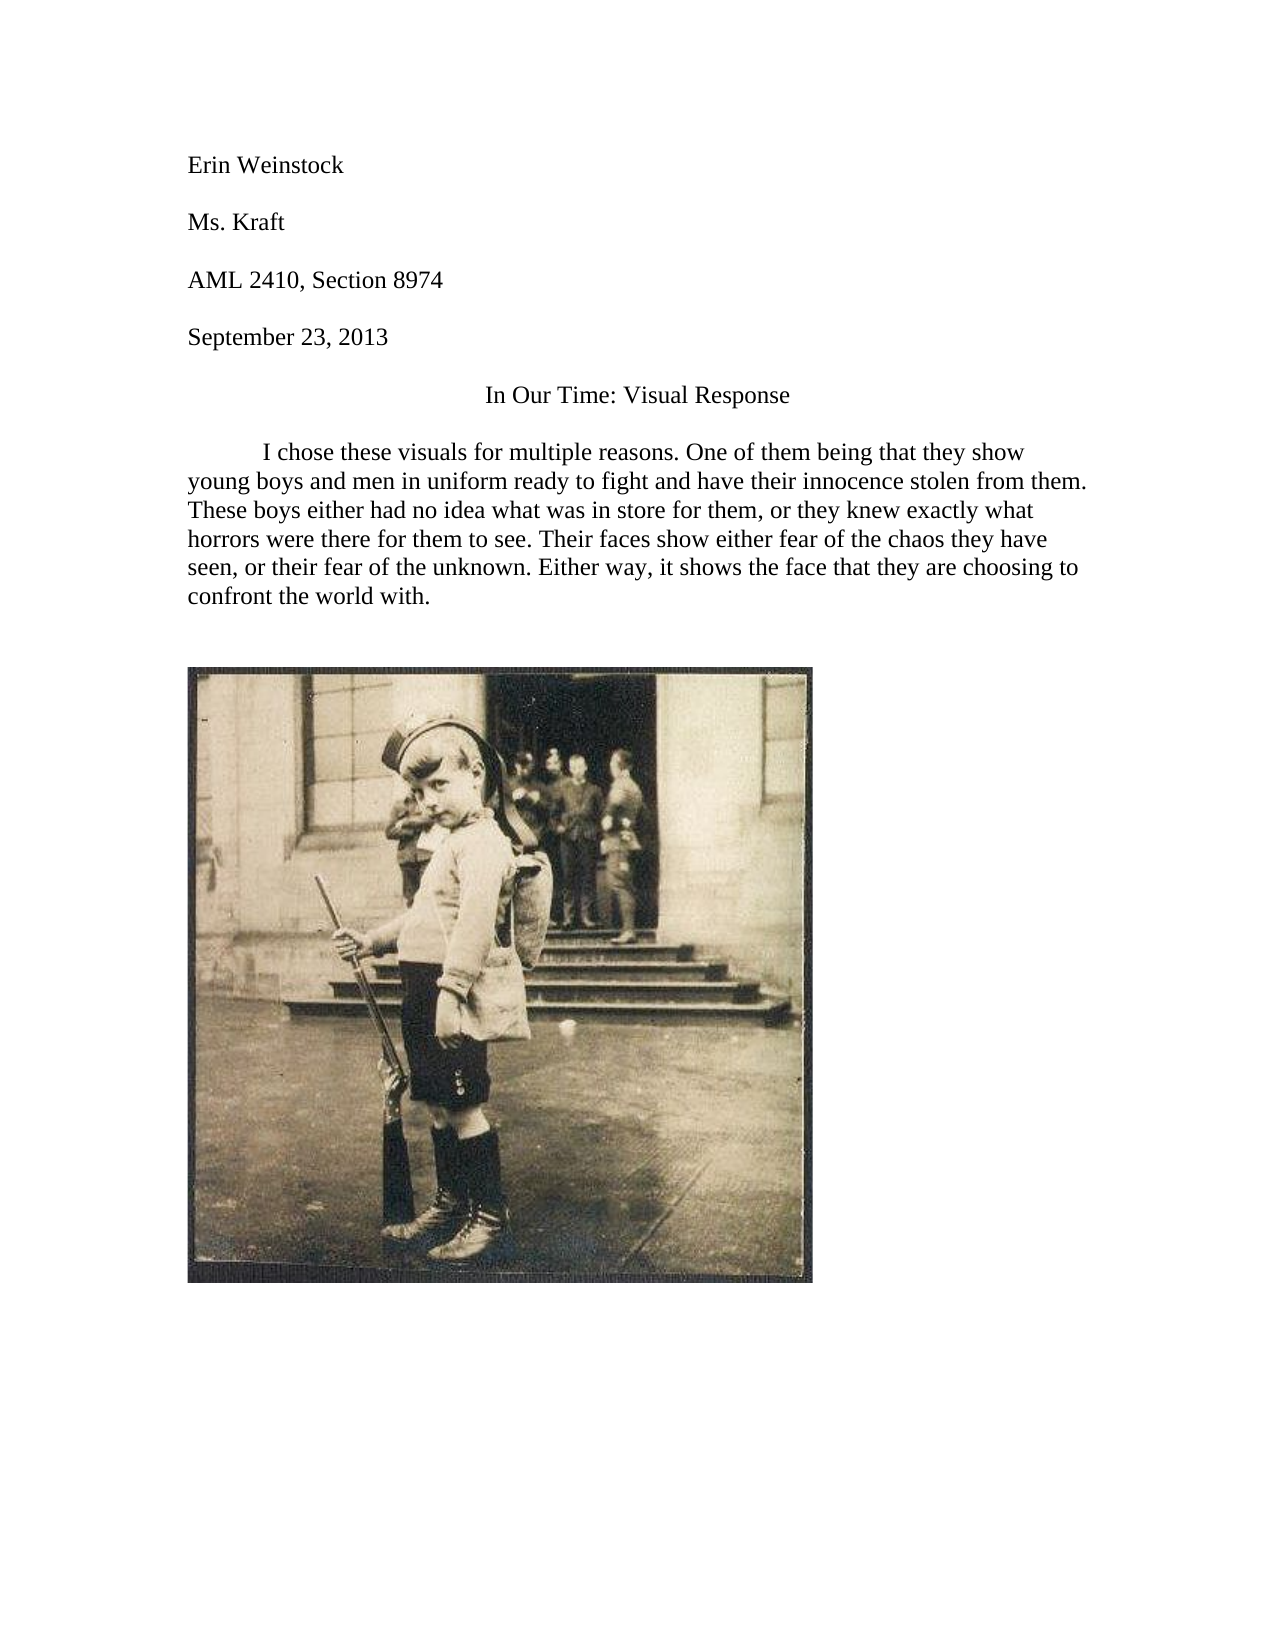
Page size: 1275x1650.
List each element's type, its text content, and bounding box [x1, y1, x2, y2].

text I chose these visuals for multiple reasons. One of them being that they show young boys and men in uniform ready to fight and have their innocence stolen from them. These boys either had no idea what was in store for them, or they knew exactly what horrors were there for them to see. Their faces show either fear of the chaos they have seen, or their fear of the unknown. Either way, it shows the face that they are choosing to confront the world with. [187, 437, 1087, 610]
text In Our Time: Visual Response [187, 380, 1087, 409]
text Ms. Kraft [187, 207, 1087, 236]
picture [187, 667, 813, 1283]
text AML 2410, Section 8974 [187, 265, 1087, 294]
text September 23, 2013 [187, 322, 1087, 351]
text Erin Weinstock [187, 150, 1087, 179]
